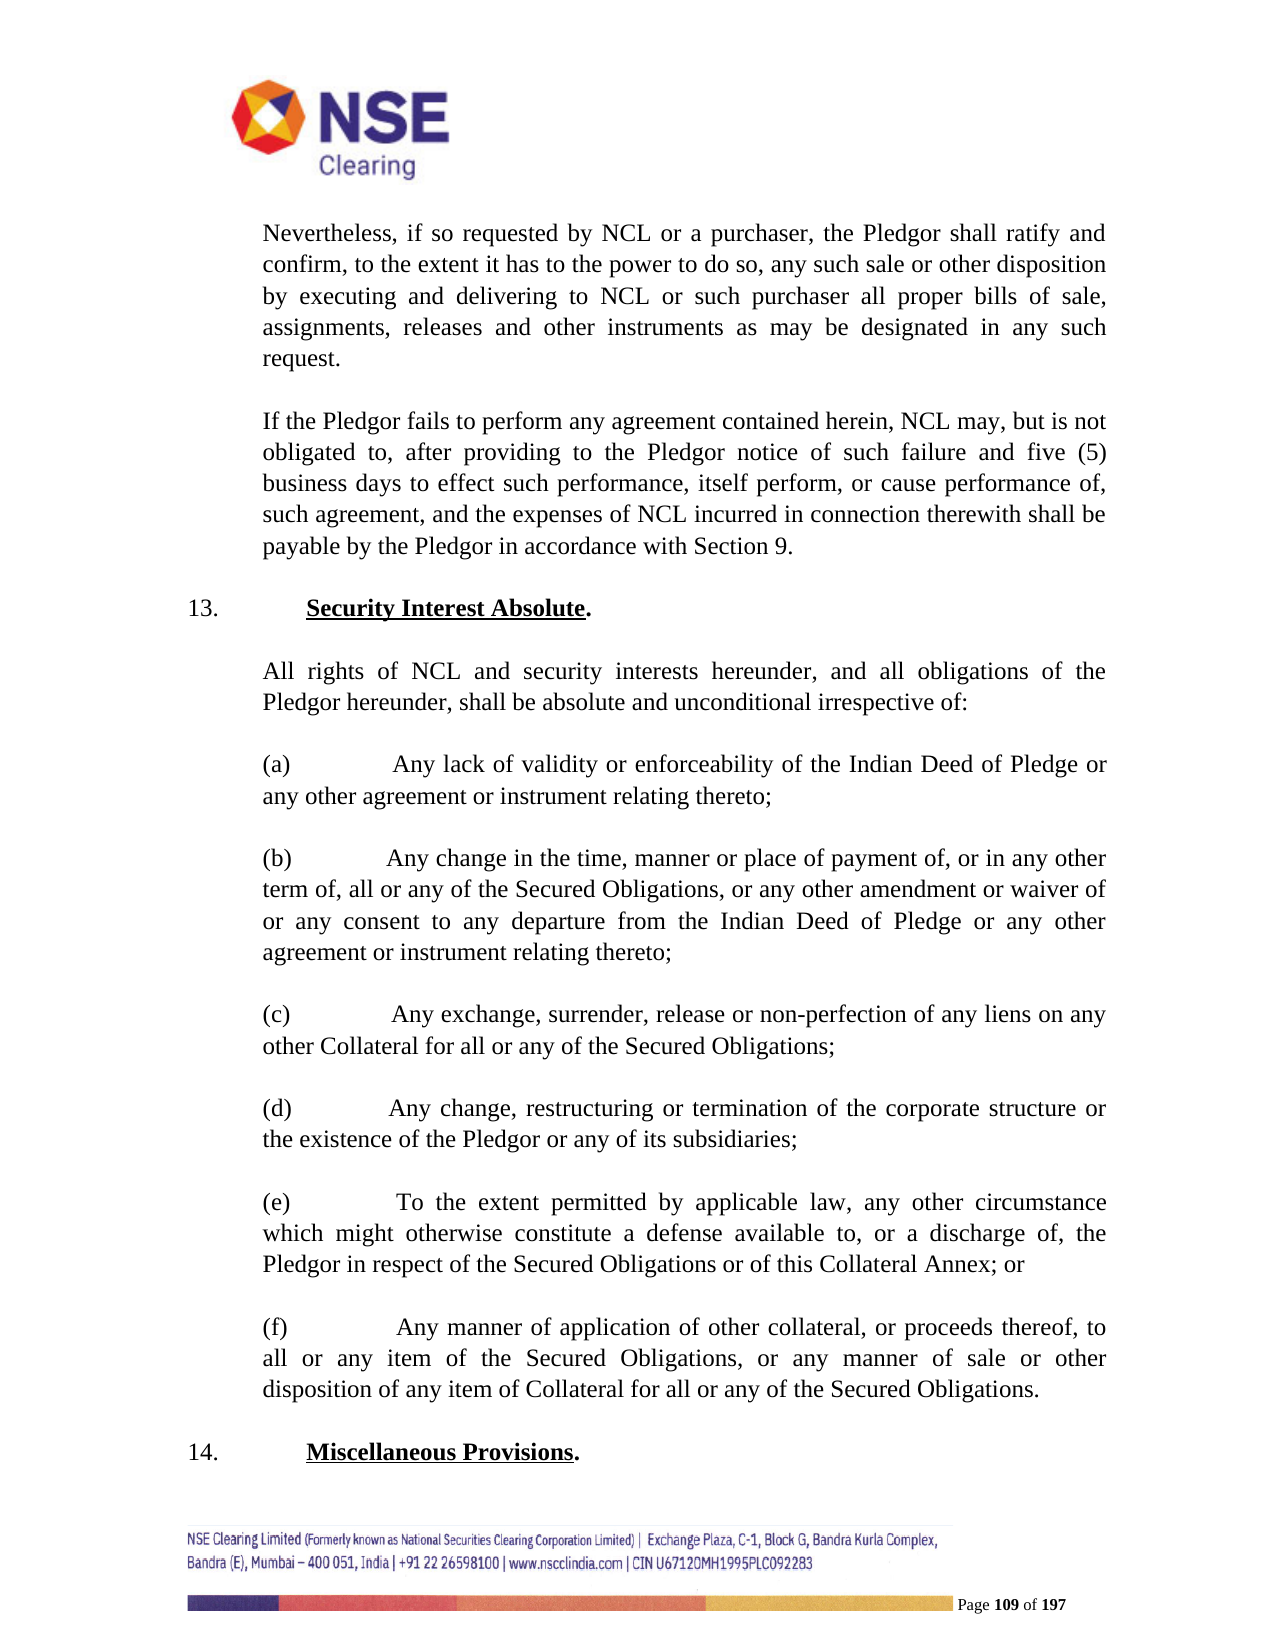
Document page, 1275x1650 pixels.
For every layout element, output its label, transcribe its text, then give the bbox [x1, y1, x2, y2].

text (d) Any change, restructuring or termination of the corporate structure or the existence of the Pledgor or any of its subsidiaries; [262, 1091, 1107, 1153]
picture [187, 1525, 954, 1611]
text All rights of NCL and security interests hereunder, and all obligations of the Pledgor hereunder, shall be absolute and unconditional irrespective of: [262, 653, 1107, 716]
text 13. Security Interest Absolute. [187, 591, 1107, 622]
text (b) Any change in the time, manner or place of payment of, or in any other term of, all or any of the Secured Obligations, or any other amendment or waiver of or any consent to any departure from the Indian Deed of Pledge or any other agreement or instrument relating thereto; [262, 841, 1107, 966]
text If the Pledgor fails to perform any agreement contained herein, NCL may, but is not obligated to, after providing to the Pledgor notice of such failure and five (5) business days to effect such performance, itself perform, or cause performance of, such agreement, and the expenses of NCL incurred in connection therewith shall be payable by the Pledgor in accordance with Section 9. [262, 403, 1107, 559]
text 14. Miscellaneous Provisions. [187, 1434, 1107, 1466]
text (f) Any manner of application of other collateral, or proceeds thereof, to all or any item of the Secured Obligations, or any manner of sale or other disposition of any item of Collateral for all or any of the Secured Obligations. [262, 1309, 1107, 1403]
text (c) Any exchange, surrender, release or non-perfection of any liens on any other Collateral for all or any of the Secured Obligations; [262, 997, 1107, 1059]
picture [187, 75, 493, 185]
text (a) Any lack of validity or enforceability of the Indian Deed of Pledge or any other agreement or instrument relating thereto; [262, 747, 1107, 809]
text Nevertheless, if so requested by NCL or a purchaser, the Pledgor shall ratify and confirm, to the extent it has to the power to do so, any such sale or other disposition by executing and delivering to NCL or such purchaser all proper bills of sale, assignments, releases and other instruments as may be designated in any such request. [262, 216, 1107, 372]
text (e) To the extent permitted by applicable law, any other circumstance which might otherwise constitute a defense available to, or a discharge of, the Pledgor in respect of the Secured Obligations or of this Collateral Annex; or [262, 1184, 1107, 1278]
